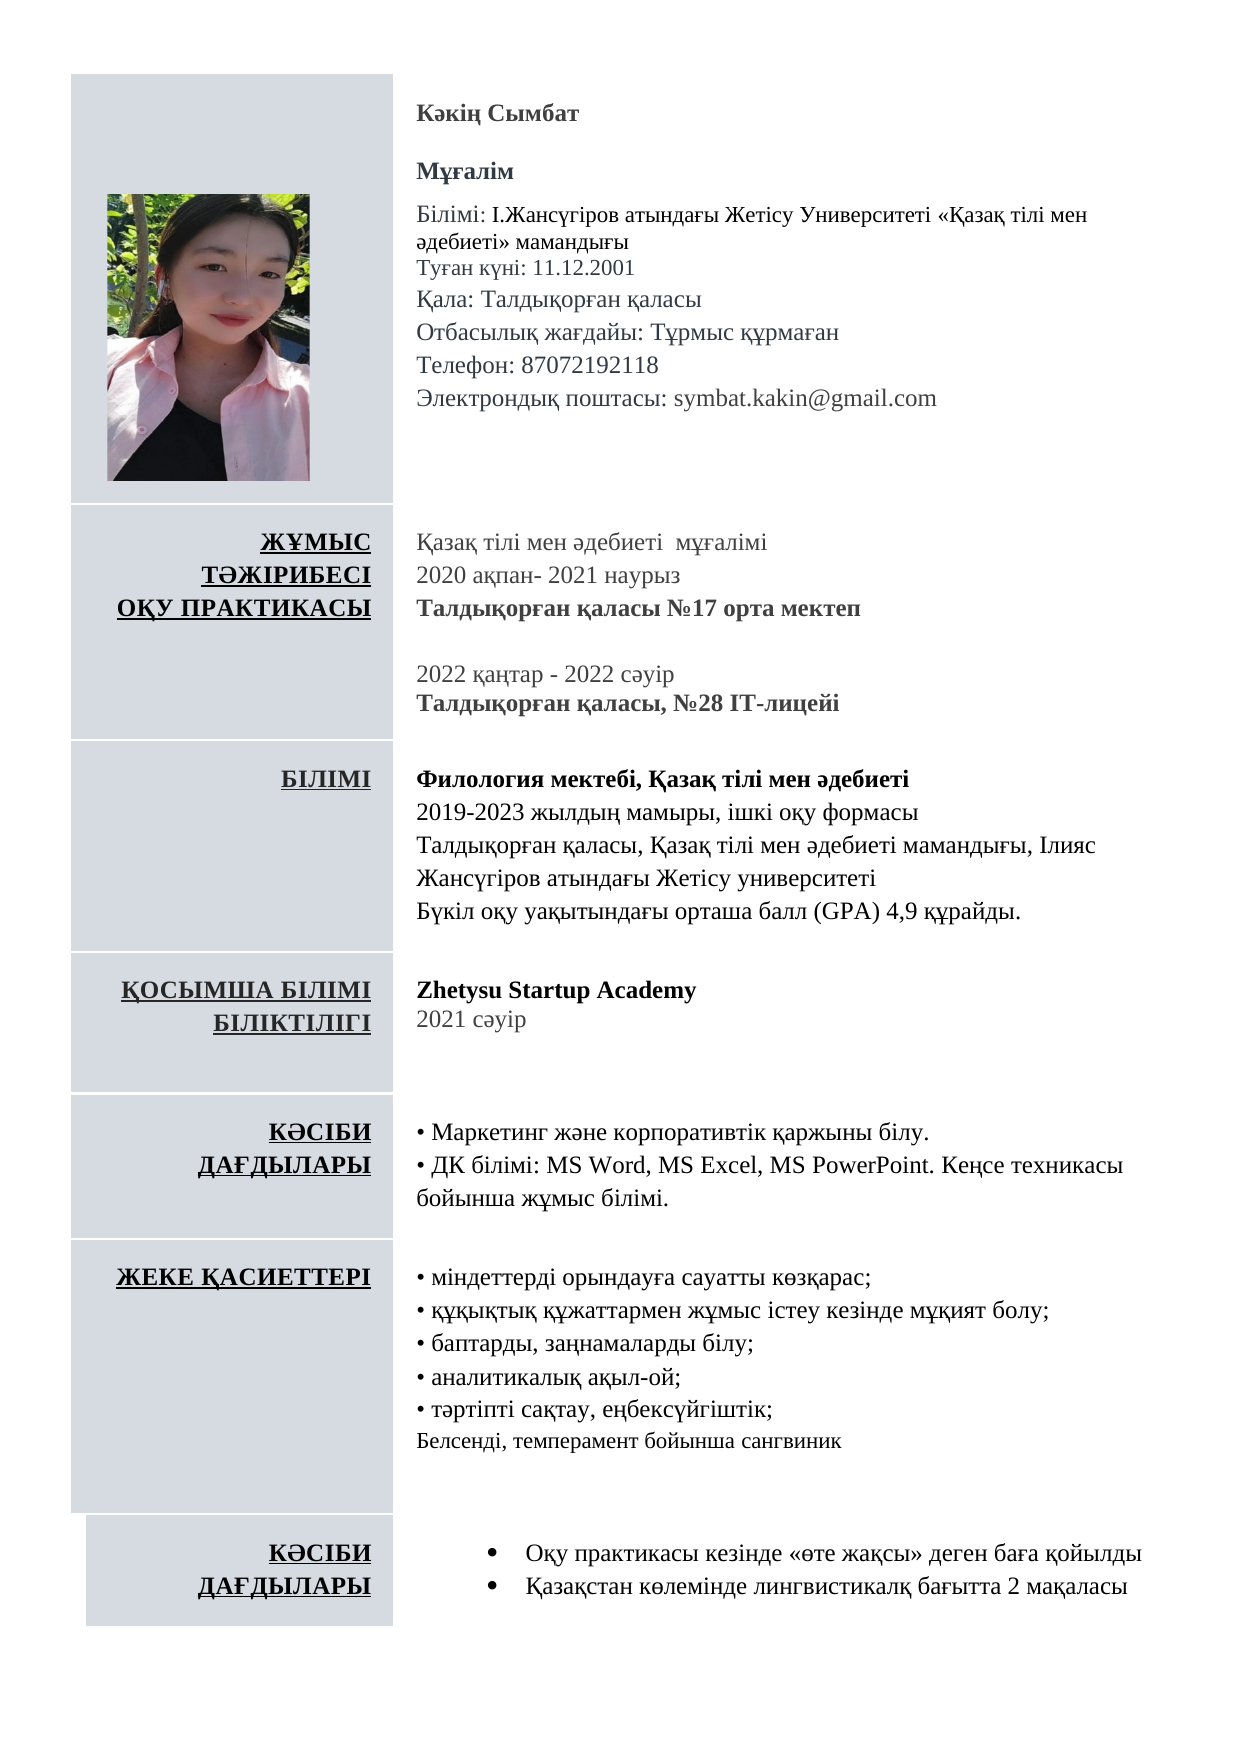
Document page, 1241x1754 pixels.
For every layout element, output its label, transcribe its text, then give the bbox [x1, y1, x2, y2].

table_cell Қазақ тілі мен әдебиеті мұғалімі 2020 ақпан- 2021 наурыз Талдықорған қаласы №17 орта мектеп 2022 қаңтар - 2022 сәуір Талдықорған қаласы, №28 IT-лицейі [395, 505, 1194, 739]
table_cell ҚОСЫМША БІЛІМІ БІЛІКТІЛІГІ [71, 953, 393, 1092]
table_cell КӘСІБИ ДАҒДЫЛАРЫ [71, 1095, 393, 1238]
picture [107, 194, 310, 481]
table_cell Zhetysu Startup Academy 2021 сәуір [395, 953, 1194, 1092]
table_cell Филология мектебі, Қазақ тілі мен әдебиеті 2019-2023 жылдың мамыры, ішкі оқу формасы Талдықорған қаласы, Қазақ тілі мен әдебиеті мамандығы, Ілияс Жансүгіров атындағы Жетісу университеті Бүкіл оқу уақытындағы орташа балл (GPA) 4,9 құрайды. [395, 741, 1194, 951]
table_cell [395, 1515, 1194, 1626]
table_cell КӘСІБИ ДАҒДЫЛАРЫ [86, 1515, 393, 1626]
table_cell БІЛІМІ [71, 741, 393, 951]
table_cell • міндеттерді орындауға сауатты көзқарас; • құқықтық құжаттармен жұмыс істеу кезінде мұқият болу; • баптарды, заңнамаларды білу; • аналитикалық ақыл-ой; • тәртіпті сақтау, еңбексүйгіштік; Белсенді, темперамент бойынша сангвиник [395, 1240, 1194, 1513]
table_cell ЖҰМЫС ТӘЖІРИБЕСІ ОҚУ ПРАКТИКАСЫ [71, 505, 393, 739]
table_header Кәкің Сымбат Мұғалім Білімі: І.Жансүгіров атындағы Жетісу Университеті «Қазақ тілі мен әдебиеті» мамандығы Туған күні: 11.12.2001 Қала: Талдықорған қаласы Отбасылық жағдайы: Тұрмыс құрмаған Телефон: 87072192118 Электрондық поштасы: symbat.kakin@gmail.com [395, 76, 1194, 503]
table_header [71, 74, 393, 503]
table_cell • Маркетинг және корпоративтік қаржыны білу. • ДК білімі: MS Word, MS Excel, MS PowerPoint. Кеңсе техникасы бойынша жұмыс білімі. [395, 1095, 1194, 1238]
table_cell ЖЕКЕ ҚАСИЕТТЕРІ [71, 1240, 393, 1513]
